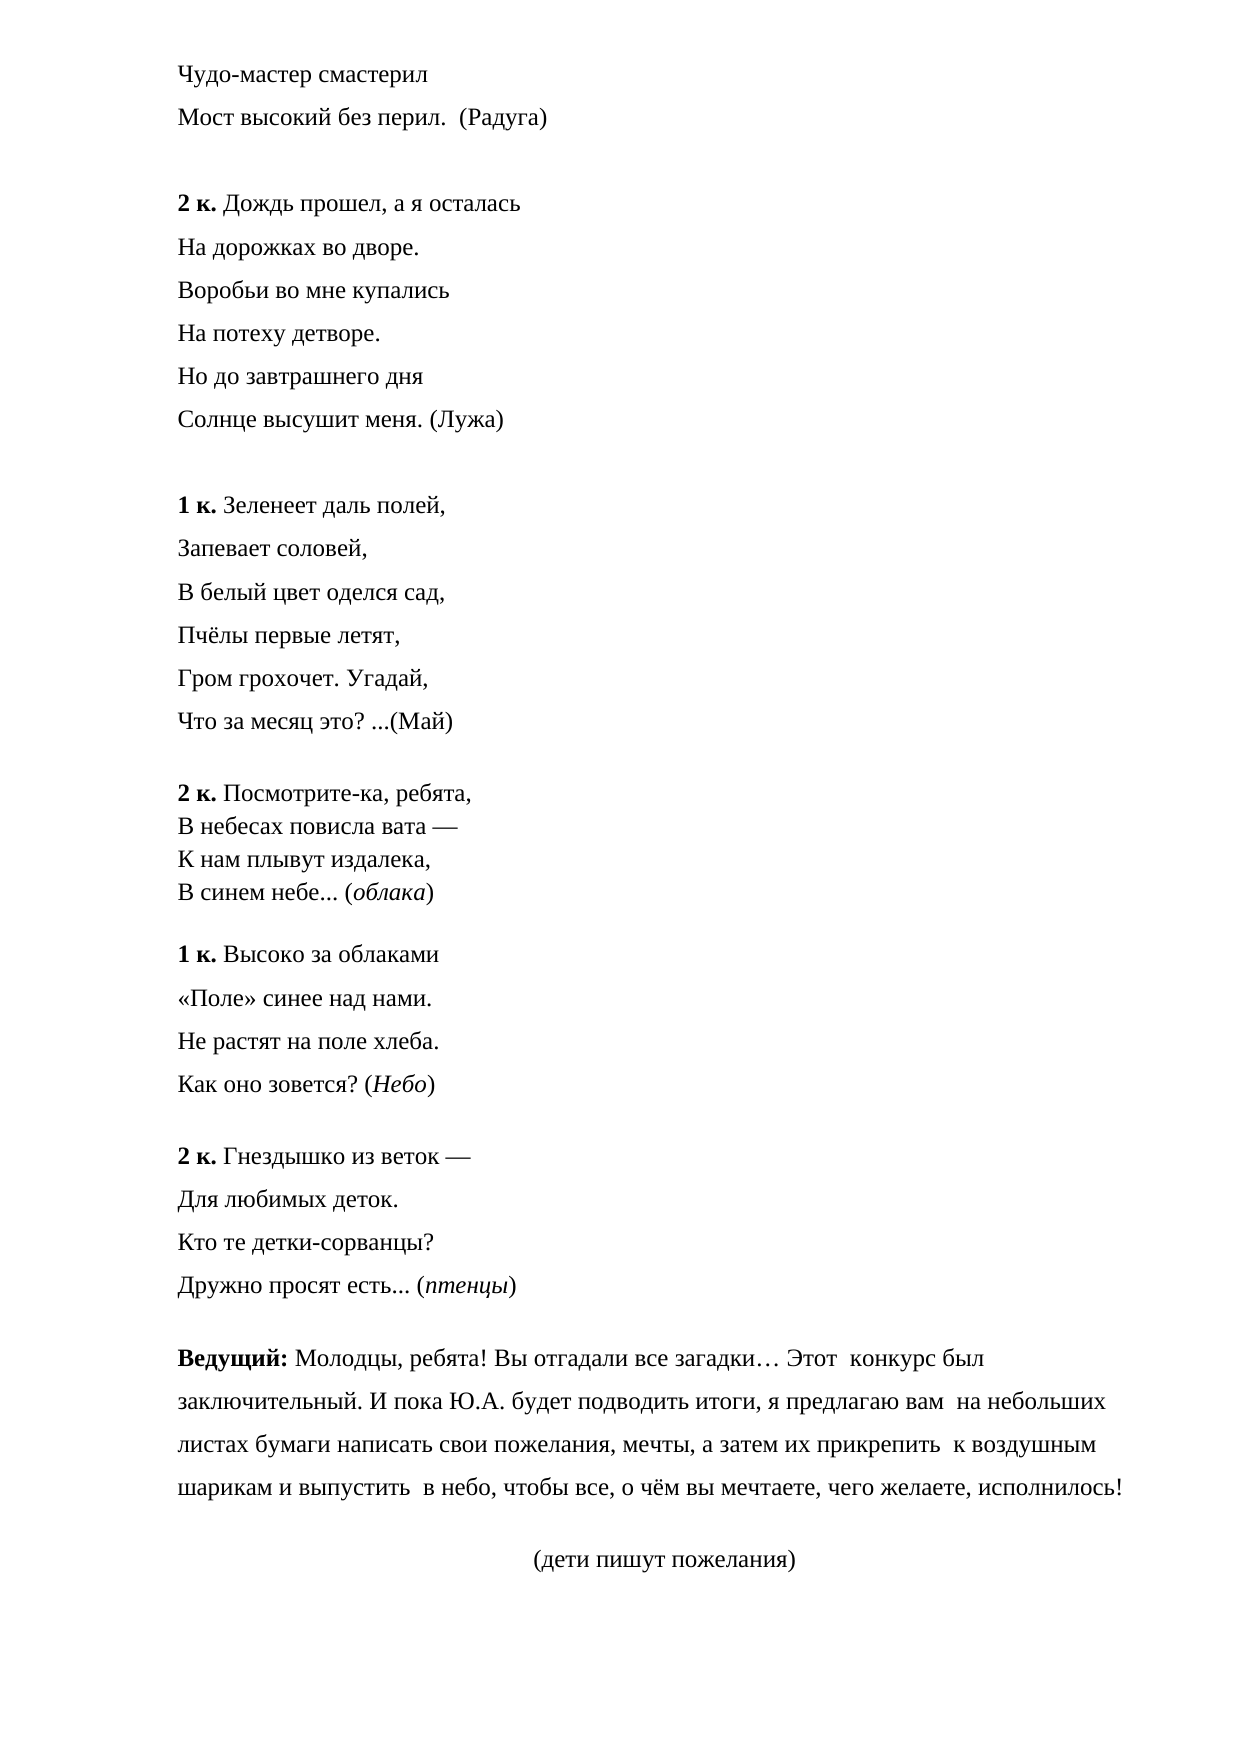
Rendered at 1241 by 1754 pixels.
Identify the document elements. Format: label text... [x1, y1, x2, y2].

text (дети пишут пожелания) [177, 1544, 1152, 1573]
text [177, 59, 1152, 735]
text 2 к. Посмотрите-ка, ребята, В небесах повисла вата — К нам плывут издалека, В синем небе... (облака) [177, 778, 1152, 906]
text 2 к. Гнездышко из веток — Для любимых деток. Кто те детки-сорванцы? Дружно просят есть... (птенцы) [177, 1141, 1152, 1299]
text 1 к. Высоко за облаками «Поле» синее над нами. Не растят на поле хлеба. Как оно зовется? (Небо) [177, 939, 1152, 1098]
text Ведущий: Молодцы, ребята! Вы отгадали все загадки… Этот конкурс был заключительный. И пока Ю.А. будет подводить итоги, я предлагаю вам на небольших листах бумаги написать свои пожелания, мечты, а затем их прикрепить к воздушным шарикам и выпустить в небо, чтобы все, о чём вы мечтаете, чего желаете, исполнилось! [177, 1343, 1152, 1501]
